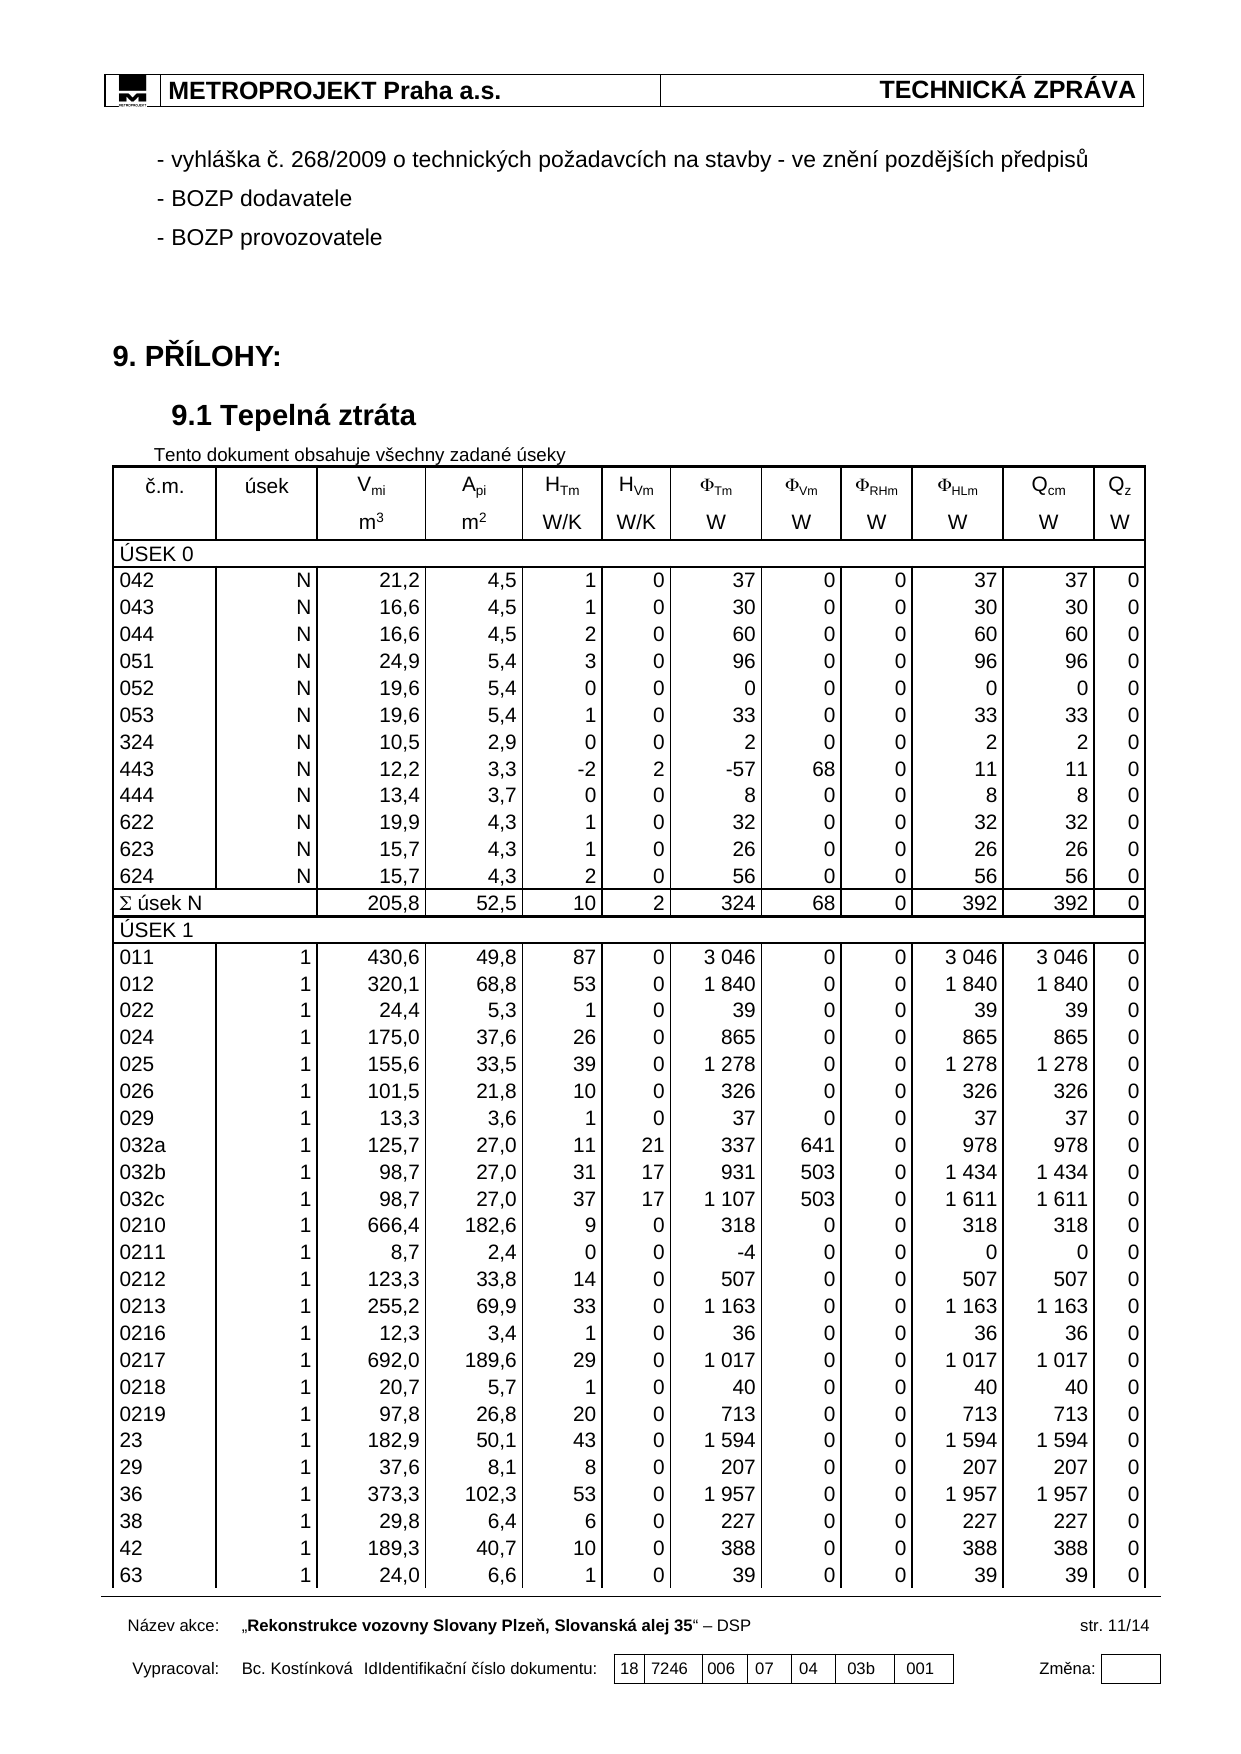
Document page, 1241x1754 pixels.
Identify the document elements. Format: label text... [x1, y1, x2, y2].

list Přílohy: [112, 339, 1144, 372]
table_cell 1 [217, 1104, 316, 1131]
table_cell 043 [114, 594, 215, 621]
table_cell 11 [1004, 755, 1093, 782]
table_header HVm [603, 468, 670, 504]
table_cell 50,1 [426, 1427, 522, 1454]
table_cell 96 [671, 648, 761, 674]
table_cell 1 017 [671, 1346, 761, 1373]
table_cell 0 [1095, 970, 1144, 997]
table_cell 0 [603, 701, 670, 728]
table_cell 392 [1004, 890, 1093, 915]
table_cell 10 [523, 890, 601, 915]
table_cell W [762, 504, 840, 539]
table_cell 0 [762, 944, 840, 970]
table_cell 182,6 [426, 1212, 522, 1239]
table_cell 36 [114, 1481, 215, 1507]
table_cell 0 [603, 1454, 670, 1481]
table_cell ÚSEK 1 [114, 918, 1144, 942]
table_cell 0 [603, 863, 670, 888]
table_cell 1 278 [913, 1051, 1002, 1077]
table_cell 15,7 [318, 863, 425, 888]
table_cell 0216 [114, 1319, 215, 1346]
table_cell 2,9 [426, 728, 522, 755]
table_header Qcm [1004, 468, 1093, 504]
table_cell 692,0 [318, 1346, 425, 1373]
table_cell 1 594 [1004, 1427, 1093, 1454]
table_cell 0 [842, 1239, 911, 1266]
table_cell 713 [913, 1400, 1002, 1427]
table_cell 98,7 [318, 1185, 425, 1212]
table_cell 507 [671, 1266, 761, 1292]
table_cell 123,3 [318, 1266, 425, 1292]
table_cell 0 [1095, 1239, 1144, 1266]
table_cell 27,0 [426, 1131, 522, 1158]
list vyhláška č. 268/2009 o technických požadavcích na stavby - ve znění pozdějších předpisů [157, 146, 1144, 172]
table_cell [217, 504, 316, 539]
table_cell 24,0 [318, 1561, 425, 1588]
table_cell 0 [762, 1319, 840, 1346]
table_cell 0 [1095, 890, 1144, 915]
table_cell 318 [1004, 1212, 1093, 1239]
table_cell 33 [671, 701, 761, 728]
table_cell 0 [1095, 674, 1144, 701]
table_cell 0 [762, 1266, 840, 1292]
table_cell 39 [913, 997, 1002, 1024]
table_cell 26 [523, 1024, 601, 1051]
table_cell -57 [671, 755, 761, 782]
table_cell 0 [762, 568, 840, 594]
table_cell 0 [1095, 1454, 1144, 1481]
table_cell N [217, 863, 316, 888]
table_header úsek [217, 468, 316, 504]
table_cell 1 163 [913, 1293, 1002, 1319]
table_cell 1 594 [913, 1427, 1002, 1454]
table_cell 0 [603, 1481, 670, 1507]
list BOZP provozovatele [157, 224, 1144, 250]
table_cell 0 [842, 1158, 911, 1185]
table_cell 029 [114, 1104, 215, 1131]
table_cell 0 [762, 1346, 840, 1373]
table_cell 1 [523, 1373, 601, 1400]
table_cell 0 [762, 809, 840, 836]
table_cell 3,4 [426, 1319, 522, 1346]
table_cell 40 [913, 1373, 1002, 1400]
table_cell 27,0 [426, 1158, 522, 1185]
table_cell 29 [523, 1346, 601, 1373]
table_cell 16,6 [318, 594, 425, 621]
table_cell 0 [1095, 944, 1144, 970]
table_cell 0 [603, 1346, 670, 1373]
table_cell 0211 [114, 1239, 215, 1266]
table_cell 0 [1095, 1051, 1144, 1077]
table_cell 0 [1095, 809, 1144, 836]
table_header HTm [523, 468, 601, 504]
table_cell 13,3 [318, 1104, 425, 1131]
table_cell 053 [114, 701, 215, 728]
table_cell 33 [913, 701, 1002, 728]
table_cell 0 [842, 1481, 911, 1507]
table_cell 3 046 [1004, 944, 1093, 970]
table_cell 40 [1004, 1373, 1093, 1400]
table_cell 051 [114, 648, 215, 674]
table_cell 1 840 [1004, 970, 1093, 997]
table_cell 40,7 [426, 1534, 522, 1561]
table_cell 0218 [114, 1373, 215, 1400]
table_header HLm [913, 468, 1002, 504]
table_cell 207 [1004, 1454, 1093, 1481]
table_cell 125,7 [318, 1131, 425, 1158]
table_header č.m. [114, 468, 215, 504]
table_cell 1 [217, 1319, 316, 1346]
table_cell 4,5 [426, 621, 522, 647]
table_cell 36 [671, 1319, 761, 1346]
table_cell 1 611 [913, 1185, 1002, 1212]
table_cell 26,8 [426, 1400, 522, 1427]
table_cell 388 [913, 1534, 1002, 1561]
table_cell 0 [603, 1212, 670, 1239]
table_cell 024 [114, 1024, 215, 1051]
table_cell 0 [1095, 568, 1144, 594]
table_cell 1 [217, 1346, 316, 1373]
table_cell 14 [523, 1266, 601, 1292]
table_cell 39 [523, 1051, 601, 1077]
table_cell 1 [217, 1266, 316, 1292]
table_cell 2 [603, 755, 670, 782]
table_cell 0 [842, 970, 911, 997]
table_cell 33,5 [426, 1051, 522, 1077]
table_cell 15,7 [318, 836, 425, 862]
table_cell 68 [762, 755, 840, 782]
table_cell 0 [842, 728, 911, 755]
table_cell 1 278 [1004, 1051, 1093, 1077]
table_cell 1 163 [1004, 1293, 1093, 1319]
table_cell 37 [913, 568, 1002, 594]
table_cell 0 [1004, 1239, 1093, 1266]
table_cell 0 [762, 728, 840, 755]
table_cell 0 [603, 1400, 670, 1427]
table_cell 11 [523, 1131, 601, 1158]
table_cell 5,4 [426, 701, 522, 728]
table_cell 0 [842, 594, 911, 621]
table_cell 0 [603, 1319, 670, 1346]
table_cell 0 [842, 809, 911, 836]
table_header Api [426, 468, 522, 504]
table_cell 865 [671, 1024, 761, 1051]
table_header Qz [1095, 468, 1144, 504]
table_cell 32 [1004, 809, 1093, 836]
table_cell 5,7 [426, 1373, 522, 1400]
table_cell 5,4 [426, 674, 522, 701]
table_cell 4,3 [426, 809, 522, 836]
table_cell 0 [1095, 755, 1144, 782]
table_cell 4,3 [426, 863, 522, 888]
table_cell 0 [1095, 1346, 1144, 1373]
table_cell 0 [603, 836, 670, 862]
table_cell 0 [762, 782, 840, 809]
table_cell 39 [1004, 1561, 1093, 1588]
table_cell 1 611 [1004, 1185, 1093, 1212]
table_cell 0 [842, 1400, 911, 1427]
table_cell 39 [671, 997, 761, 1024]
table_cell 0 [1095, 1534, 1144, 1561]
table_cell 53 [523, 970, 601, 997]
table_cell 6,4 [426, 1508, 522, 1534]
table_cell 87 [523, 944, 601, 970]
table_cell 1 957 [1004, 1481, 1093, 1507]
table_cell 0 [1095, 1319, 1144, 1346]
table_cell 0 [762, 1481, 840, 1507]
table_cell 666,4 [318, 1212, 425, 1239]
table_cell 0 [603, 1266, 670, 1292]
table_cell 1 840 [671, 970, 761, 997]
table_cell 1 [523, 1561, 601, 1588]
table_cell 0 [842, 1346, 911, 1373]
table_cell 37 [671, 568, 761, 594]
table_cell 032c [114, 1185, 215, 1212]
table_cell 0 [762, 1373, 840, 1400]
table_cell 0 [603, 997, 670, 1024]
table_cell 0 [603, 1561, 670, 1588]
table_cell 1 [217, 1158, 316, 1185]
table_cell 37 [1004, 1104, 1093, 1131]
table_cell 23 [114, 1427, 215, 1454]
table_cell 1 [217, 1561, 316, 1588]
table_cell 0 [762, 1293, 840, 1319]
table_cell 388 [671, 1534, 761, 1561]
table_cell 9 [523, 1212, 601, 1239]
table_cell 0 [842, 1104, 911, 1131]
table_cell 0 [842, 1024, 911, 1051]
table_cell 0 [762, 1508, 840, 1534]
table_cell 0 [603, 1104, 670, 1131]
table_cell 0 [603, 1427, 670, 1454]
table_cell 0 [762, 594, 840, 621]
table_cell 52,5 [426, 890, 522, 915]
table_cell 1 [217, 997, 316, 1024]
table_cell 32 [913, 809, 1002, 836]
table_cell 8 [913, 782, 1002, 809]
table_cell 53 [523, 1481, 601, 1507]
table_cell 8 [1004, 782, 1093, 809]
table_cell 16,6 [318, 621, 425, 647]
table_cell 326 [913, 1078, 1002, 1104]
table_cell 6,6 [426, 1561, 522, 1588]
table_cell 0 [762, 1400, 840, 1427]
table_cell 0 [523, 782, 601, 809]
table_cell W [671, 504, 761, 539]
table_cell 207 [913, 1454, 1002, 1481]
table_cell -2 [523, 755, 601, 782]
table_cell 0 [762, 970, 840, 997]
table_cell 0 [1095, 782, 1144, 809]
table_cell 0 [603, 1051, 670, 1077]
table_cell 26 [671, 836, 761, 862]
table_cell 318 [671, 1212, 761, 1239]
table_cell 624 [114, 863, 215, 888]
table_cell 0 [762, 997, 840, 1024]
table_cell 0 [603, 1024, 670, 1051]
table_cell 1 [217, 1024, 316, 1051]
table_cell 1 [523, 997, 601, 1024]
table_cell 189,6 [426, 1346, 522, 1373]
table_cell 0 [603, 1373, 670, 1400]
table_cell N [217, 755, 316, 782]
table_cell 8 [671, 782, 761, 809]
table_cell 1 [523, 701, 601, 728]
table_cell 38 [114, 1508, 215, 1534]
table_cell 1 [523, 1319, 601, 1346]
table_cell W/K [523, 504, 601, 539]
table_cell 318 [913, 1212, 1002, 1239]
table_cell 0 [762, 1534, 840, 1561]
table_cell 1 [217, 1078, 316, 1104]
table_cell N [217, 674, 316, 701]
table_cell 0 [842, 1561, 911, 1588]
table_cell 43 [523, 1427, 601, 1454]
table_cell 56 [671, 863, 761, 888]
table_cell 0 [603, 1293, 670, 1319]
table_cell 69,9 [426, 1293, 522, 1319]
table_cell 1 017 [913, 1346, 1002, 1373]
table_cell m2 [426, 504, 522, 539]
table_cell 0 [1095, 1266, 1144, 1292]
table_cell 978 [913, 1131, 1002, 1158]
table_cell 37 [1004, 568, 1093, 594]
table_cell 503 [762, 1185, 840, 1212]
table_cell 1 [217, 1373, 316, 1400]
table_cell 0 [1095, 836, 1144, 862]
table_cell 0 [1095, 701, 1144, 728]
table_cell 37 [913, 1104, 1002, 1131]
list Tepelná ztráta [171, 397, 1144, 431]
table_cell 0 [603, 944, 670, 970]
table_cell 0 [913, 674, 1002, 701]
table_cell 0 [842, 674, 911, 701]
table_cell 63 [114, 1561, 215, 1588]
table_cell 39 [913, 1561, 1002, 1588]
table_cell 0 [762, 836, 840, 862]
table_cell 0 [603, 970, 670, 997]
table_cell 56 [1004, 863, 1093, 888]
text Tento dokument obsahuje všechny zadané úseky [112, 443, 1144, 465]
table_cell 373,3 [318, 1481, 425, 1507]
table_cell 182,9 [318, 1427, 425, 1454]
table_cell 98,7 [318, 1158, 425, 1185]
table_cell 3,3 [426, 755, 522, 782]
table_cell 29 [114, 1454, 215, 1481]
table_cell 10 [523, 1534, 601, 1561]
table_cell 20,7 [318, 1373, 425, 1400]
table_cell 37,6 [426, 1024, 522, 1051]
table_cell 30 [913, 594, 1002, 621]
table_cell 8 [523, 1454, 601, 1481]
table_cell 4,5 [426, 568, 522, 594]
table_cell 0 [1095, 1293, 1144, 1319]
table_cell 4,5 [426, 594, 522, 621]
table_cell  úsek N [114, 890, 316, 915]
table_cell 507 [913, 1266, 1002, 1292]
table_cell 2 [913, 728, 1002, 755]
table_cell 205,8 [318, 890, 425, 915]
table_cell 032b [114, 1158, 215, 1185]
table_cell 1 [523, 568, 601, 594]
table_cell 155,6 [318, 1051, 425, 1077]
table_cell 12,2 [318, 755, 425, 782]
table_cell 175,0 [318, 1024, 425, 1051]
table_cell 0 [603, 1508, 670, 1534]
table_cell 1 [217, 970, 316, 997]
table_cell 0 [762, 1561, 840, 1588]
table_cell 0 [523, 674, 601, 701]
table_cell 0 [603, 1534, 670, 1561]
table_cell 1 163 [671, 1293, 761, 1319]
table_cell 0 [842, 1454, 911, 1481]
table_cell 0 [762, 1239, 840, 1266]
table_cell 0 [1095, 1561, 1144, 1588]
table_cell 0 [523, 1239, 601, 1266]
table_cell 0 [842, 701, 911, 728]
table_cell 207 [671, 1454, 761, 1481]
table_cell 1 [217, 1508, 316, 1534]
table_cell 1 [523, 1104, 601, 1131]
table_cell 0 [1095, 1400, 1144, 1427]
table_cell 17 [603, 1185, 670, 1212]
table_cell 0 [762, 1104, 840, 1131]
table_cell 1 [523, 809, 601, 836]
table_cell 044 [114, 621, 215, 647]
table_cell 0 [1095, 1373, 1144, 1400]
table_cell 320,1 [318, 970, 425, 997]
table_cell 227 [913, 1508, 1002, 1534]
table_cell 0 [523, 728, 601, 755]
table_cell 1 840 [913, 970, 1002, 997]
table_cell 1 [217, 1051, 316, 1077]
table_cell N [217, 836, 316, 862]
table_cell 0 [603, 621, 670, 647]
table_cell 0 [842, 997, 911, 1024]
table_cell 3 046 [671, 944, 761, 970]
table_cell 33 [1004, 701, 1093, 728]
table_cell 1 017 [1004, 1346, 1093, 1373]
table_cell 12,3 [318, 1319, 425, 1346]
table_cell m3 [318, 504, 425, 539]
table_cell 19,6 [318, 701, 425, 728]
table_cell W [842, 504, 911, 539]
table_cell 26 [1004, 836, 1093, 862]
table_cell 1 [523, 594, 601, 621]
table_cell 255,2 [318, 1293, 425, 1319]
table_cell 032a [114, 1131, 215, 1158]
table_cell 0 [762, 1051, 840, 1077]
table_cell 31 [523, 1158, 601, 1185]
table_cell 0 [842, 1534, 911, 1561]
table_cell 20 [523, 1400, 601, 1427]
table_cell 1 434 [913, 1158, 1002, 1185]
table_cell 68 [762, 890, 840, 915]
table_cell 42 [114, 1534, 215, 1561]
table_cell 30 [671, 594, 761, 621]
table_cell 0 [762, 1454, 840, 1481]
table_cell 443 [114, 755, 215, 782]
table_cell 713 [671, 1400, 761, 1427]
table_cell 0 [1095, 1024, 1144, 1051]
table_cell 227 [671, 1508, 761, 1534]
table_cell 19,9 [318, 809, 425, 836]
table_cell 1 [217, 1454, 316, 1481]
table_cell 33 [523, 1293, 601, 1319]
table_cell 713 [1004, 1400, 1093, 1427]
table_cell 26 [913, 836, 1002, 862]
table_cell 8,1 [426, 1454, 522, 1481]
table_cell 102,3 [426, 1481, 522, 1507]
table_cell 1 [217, 1481, 316, 1507]
table_cell 3 046 [913, 944, 1002, 970]
table_cell 21 [603, 1131, 670, 1158]
table_cell 0 [842, 1508, 911, 1534]
table_cell 39 [671, 1561, 761, 1588]
table_cell 0 [842, 1266, 911, 1292]
table_cell 641 [762, 1131, 840, 1158]
table_cell N [217, 594, 316, 621]
table_cell 56 [913, 863, 1002, 888]
table_cell 2,4 [426, 1239, 522, 1266]
table_cell 012 [114, 970, 215, 997]
table_cell N [217, 701, 316, 728]
table_cell 0 [762, 1427, 840, 1454]
table_cell 10 [523, 1078, 601, 1104]
table_cell 025 [114, 1051, 215, 1077]
table_cell 1 [217, 944, 316, 970]
table_cell N [217, 728, 316, 755]
table_cell 0 [842, 1293, 911, 1319]
table_cell 622 [114, 809, 215, 836]
table_cell 0210 [114, 1212, 215, 1239]
table_cell W [1004, 504, 1093, 539]
table_cell 507 [1004, 1266, 1093, 1292]
table_cell 337 [671, 1131, 761, 1158]
table_cell 0217 [114, 1346, 215, 1373]
table_cell 1 [217, 1131, 316, 1158]
table_cell 0 [1004, 674, 1093, 701]
table_cell 37 [523, 1185, 601, 1212]
table_cell 0 [842, 1319, 911, 1346]
table_cell 0 [1095, 997, 1144, 1024]
table_cell ÚSEK 0 [114, 541, 1144, 566]
table_cell 2 [671, 728, 761, 755]
table_cell 4,3 [426, 836, 522, 862]
table_cell 0 [1095, 1508, 1144, 1534]
table_cell 392 [913, 890, 1002, 915]
table_cell 0 [762, 1024, 840, 1051]
table_cell 0 [1095, 1481, 1144, 1507]
table_cell 1 [217, 1534, 316, 1561]
table_cell 33,8 [426, 1266, 522, 1292]
table_cell 503 [762, 1158, 840, 1185]
table_cell 1 107 [671, 1185, 761, 1212]
table_cell 2 [1004, 728, 1093, 755]
table_cell 0 [842, 890, 911, 915]
table_cell 0 [1095, 1427, 1144, 1454]
table_cell 1 957 [913, 1481, 1002, 1507]
picture [118, 75, 147, 107]
table_cell 0 [1095, 1185, 1144, 1212]
table_cell 430,6 [318, 944, 425, 970]
table_header Tm [671, 468, 761, 504]
table_cell 0 [913, 1239, 1002, 1266]
table_cell 444 [114, 782, 215, 809]
table_cell 37 [671, 1104, 761, 1131]
table_cell 68,8 [426, 970, 522, 997]
table_cell 11 [913, 755, 1002, 782]
table_cell 0 [842, 863, 911, 888]
table_cell 10,5 [318, 728, 425, 755]
table_cell 0 [603, 809, 670, 836]
table_cell 865 [1004, 1024, 1093, 1051]
table_cell 24,4 [318, 997, 425, 1024]
table_cell 0 [1095, 1078, 1144, 1104]
table_cell 0 [603, 648, 670, 674]
table_cell 0 [1095, 1158, 1144, 1185]
table_cell 1 [217, 1239, 316, 1266]
table_cell 30 [1004, 594, 1093, 621]
table_cell 27,0 [426, 1185, 522, 1212]
table_cell 2 [523, 621, 601, 647]
table_cell 17 [603, 1158, 670, 1185]
table_cell 0 [1095, 1104, 1144, 1131]
table_cell 6 [523, 1508, 601, 1534]
table_cell 96 [913, 648, 1002, 674]
table_cell 326 [671, 1078, 761, 1104]
table_cell 1 [217, 1400, 316, 1427]
table_cell W [913, 504, 1002, 539]
table_cell 324 [671, 890, 761, 915]
table_cell 0 [603, 1078, 670, 1104]
table_cell 227 [1004, 1508, 1093, 1534]
table_cell 101,5 [318, 1078, 425, 1104]
table_cell 0 [842, 1373, 911, 1400]
table_cell 3,6 [426, 1104, 522, 1131]
table_cell 0 [842, 1185, 911, 1212]
table_cell N [217, 568, 316, 594]
table_cell 0 [671, 674, 761, 701]
table_cell 96 [1004, 648, 1093, 674]
table_cell 026 [114, 1078, 215, 1104]
table_cell 21,2 [318, 568, 425, 594]
table_cell N [217, 782, 316, 809]
table_cell 49,8 [426, 944, 522, 970]
table_cell N [217, 809, 316, 836]
table_cell 0 [1095, 863, 1144, 888]
table_cell 39 [1004, 997, 1093, 1024]
table_cell 60 [913, 621, 1002, 647]
table_cell 3 [523, 648, 601, 674]
table_cell 29,8 [318, 1508, 425, 1534]
table_cell 2 [603, 890, 670, 915]
table_cell 36 [1004, 1319, 1093, 1346]
table_cell 1 594 [671, 1427, 761, 1454]
table_header RHm [842, 468, 911, 504]
table_cell N [217, 621, 316, 647]
table_cell 189,3 [318, 1534, 425, 1561]
table_cell 0 [762, 863, 840, 888]
table_cell 0 [603, 594, 670, 621]
table_cell 1 [217, 1185, 316, 1212]
table_cell 0 [842, 755, 911, 782]
table_cell 0 [1095, 621, 1144, 647]
table_cell [114, 504, 215, 539]
table_cell 0 [603, 1239, 670, 1266]
table_cell 21,8 [426, 1078, 522, 1104]
table_header Vmi [318, 468, 425, 504]
table_cell 13,4 [318, 782, 425, 809]
table_cell 978 [1004, 1131, 1093, 1158]
table_cell 2 [523, 863, 601, 888]
table_cell 1 278 [671, 1051, 761, 1077]
table_cell 0 [1095, 648, 1144, 674]
table_cell 0 [603, 568, 670, 594]
table_cell 022 [114, 997, 215, 1024]
table_cell 0 [842, 944, 911, 970]
table_cell 8,7 [318, 1239, 425, 1266]
table_cell 1 [523, 836, 601, 862]
table_cell 3,7 [426, 782, 522, 809]
table_cell 36 [913, 1319, 1002, 1346]
table_cell 0 [1095, 1131, 1144, 1158]
table_cell 60 [671, 621, 761, 647]
table_cell 1 957 [671, 1481, 761, 1507]
table_cell 5,3 [426, 997, 522, 1024]
table_cell 37,6 [318, 1454, 425, 1481]
table_cell 052 [114, 674, 215, 701]
table_cell 0 [762, 701, 840, 728]
table_cell 011 [114, 944, 215, 970]
table_cell 0 [603, 782, 670, 809]
table_cell 0 [762, 1212, 840, 1239]
table_cell 623 [114, 836, 215, 862]
table_cell 0 [842, 1212, 911, 1239]
table_cell 0 [762, 1078, 840, 1104]
table_cell 5,4 [426, 648, 522, 674]
table_cell 19,6 [318, 674, 425, 701]
table_cell 0 [842, 1078, 911, 1104]
table_cell 40 [671, 1373, 761, 1400]
table_cell 32 [671, 809, 761, 836]
table_cell 0 [603, 728, 670, 755]
table_cell 324 [114, 728, 215, 755]
table_cell W/K [603, 504, 670, 539]
table_header Vm [762, 468, 840, 504]
table_cell -4 [671, 1239, 761, 1266]
table_cell 042 [114, 568, 215, 594]
table_cell 0 [1095, 594, 1144, 621]
table_cell 0 [842, 621, 911, 647]
table_cell 0 [842, 648, 911, 674]
table_cell 326 [1004, 1078, 1093, 1104]
table_cell 0 [842, 1131, 911, 1158]
table_cell 24,9 [318, 648, 425, 674]
table_cell 0219 [114, 1400, 215, 1427]
table_cell W [1095, 504, 1144, 539]
table_cell 1 [217, 1293, 316, 1319]
table_cell 0 [762, 674, 840, 701]
table_cell 0 [1095, 1212, 1144, 1239]
table_cell 0 [603, 674, 670, 701]
list BOZP dodavatele [157, 185, 1144, 211]
table_cell 97,8 [318, 1400, 425, 1427]
table_cell 0 [842, 568, 911, 594]
table_cell 0 [842, 1051, 911, 1077]
table_cell 0 [842, 782, 911, 809]
table_cell 388 [1004, 1534, 1093, 1561]
table_cell 0 [1095, 728, 1144, 755]
table_cell 1 434 [1004, 1158, 1093, 1185]
table_cell 0213 [114, 1293, 215, 1319]
table_cell 1 [217, 1212, 316, 1239]
table_cell 931 [671, 1158, 761, 1185]
table_cell 865 [913, 1024, 1002, 1051]
table_cell 0 [842, 1427, 911, 1454]
table_cell 1 [217, 1427, 316, 1454]
table_cell N [217, 648, 316, 674]
table_cell 60 [1004, 621, 1093, 647]
table_cell 0212 [114, 1266, 215, 1292]
table_cell 0 [762, 648, 840, 674]
table_cell 0 [842, 836, 911, 862]
table_cell 0 [762, 621, 840, 647]
